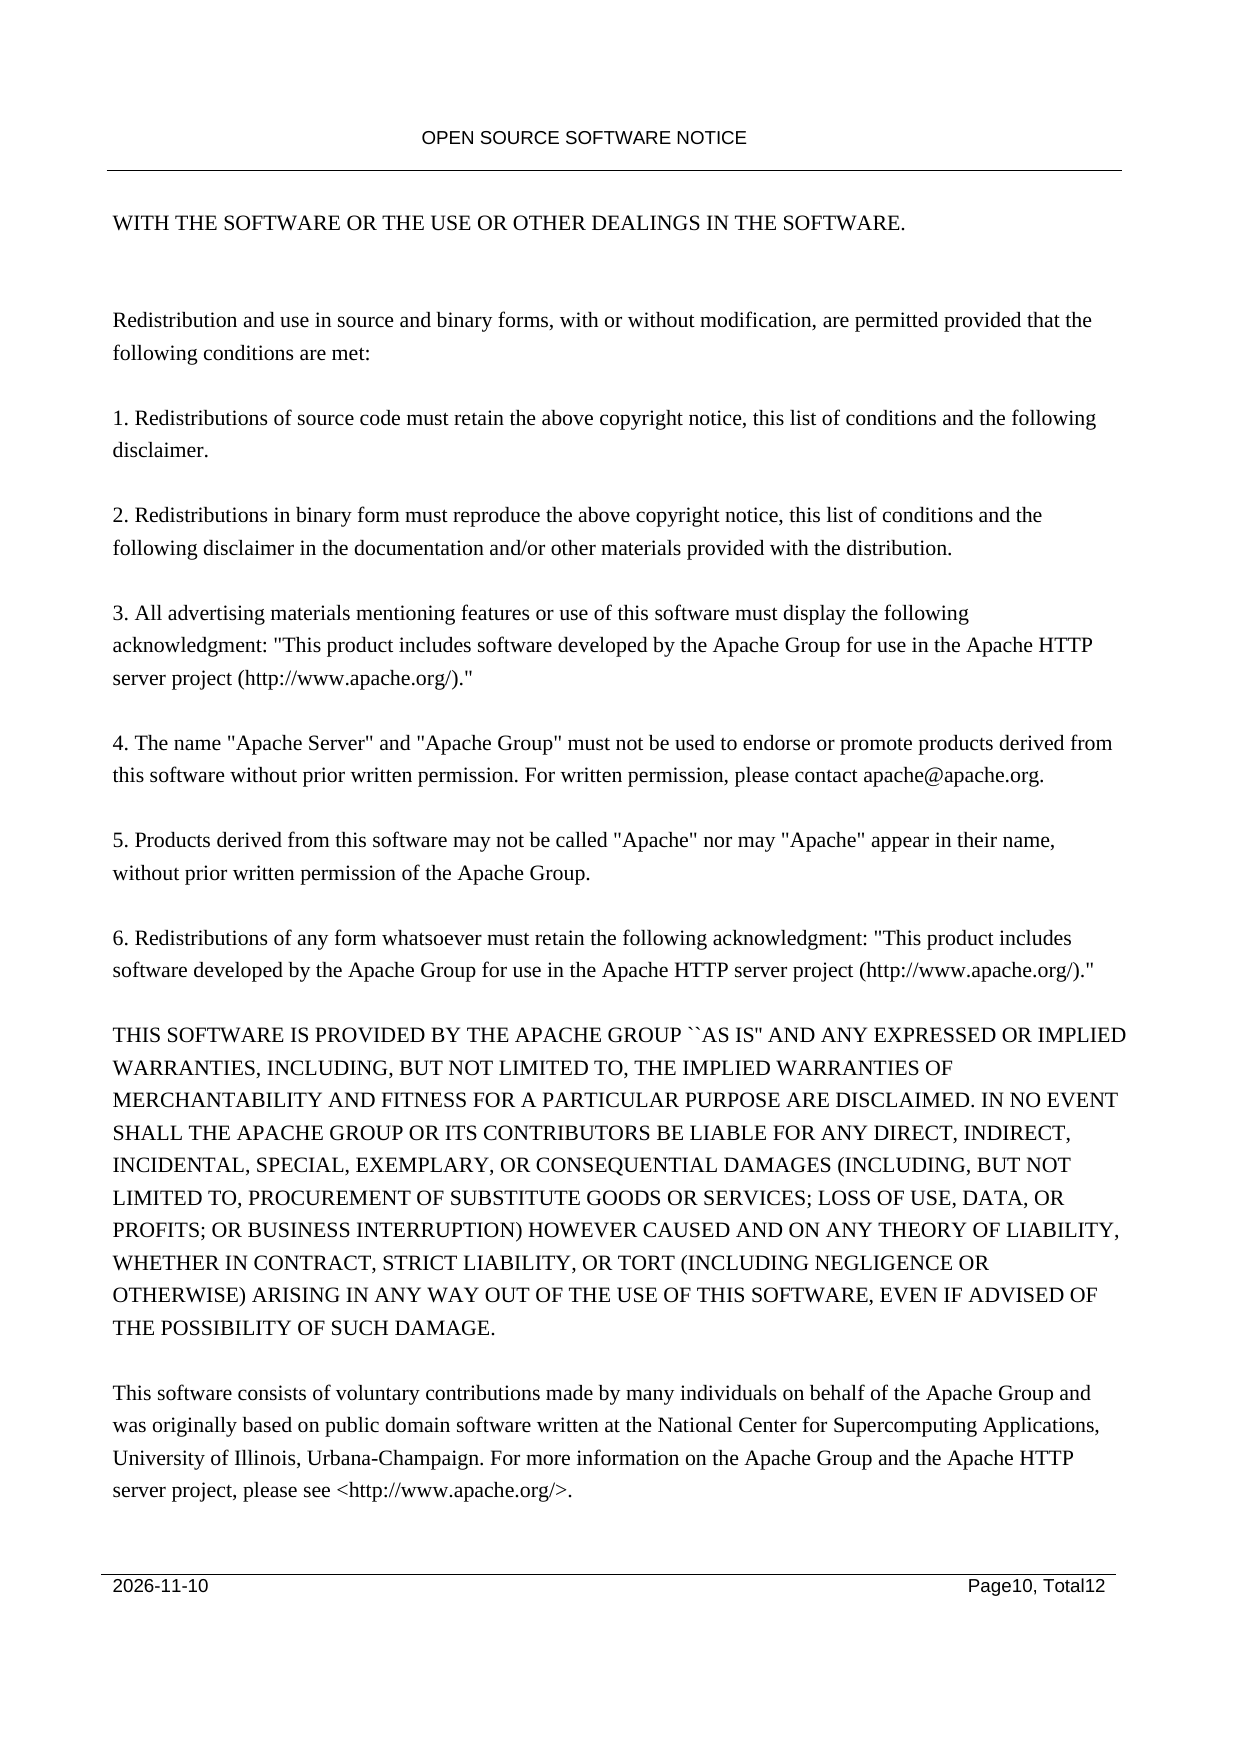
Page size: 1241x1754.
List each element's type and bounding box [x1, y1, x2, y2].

text [112, 206, 1128, 1506]
